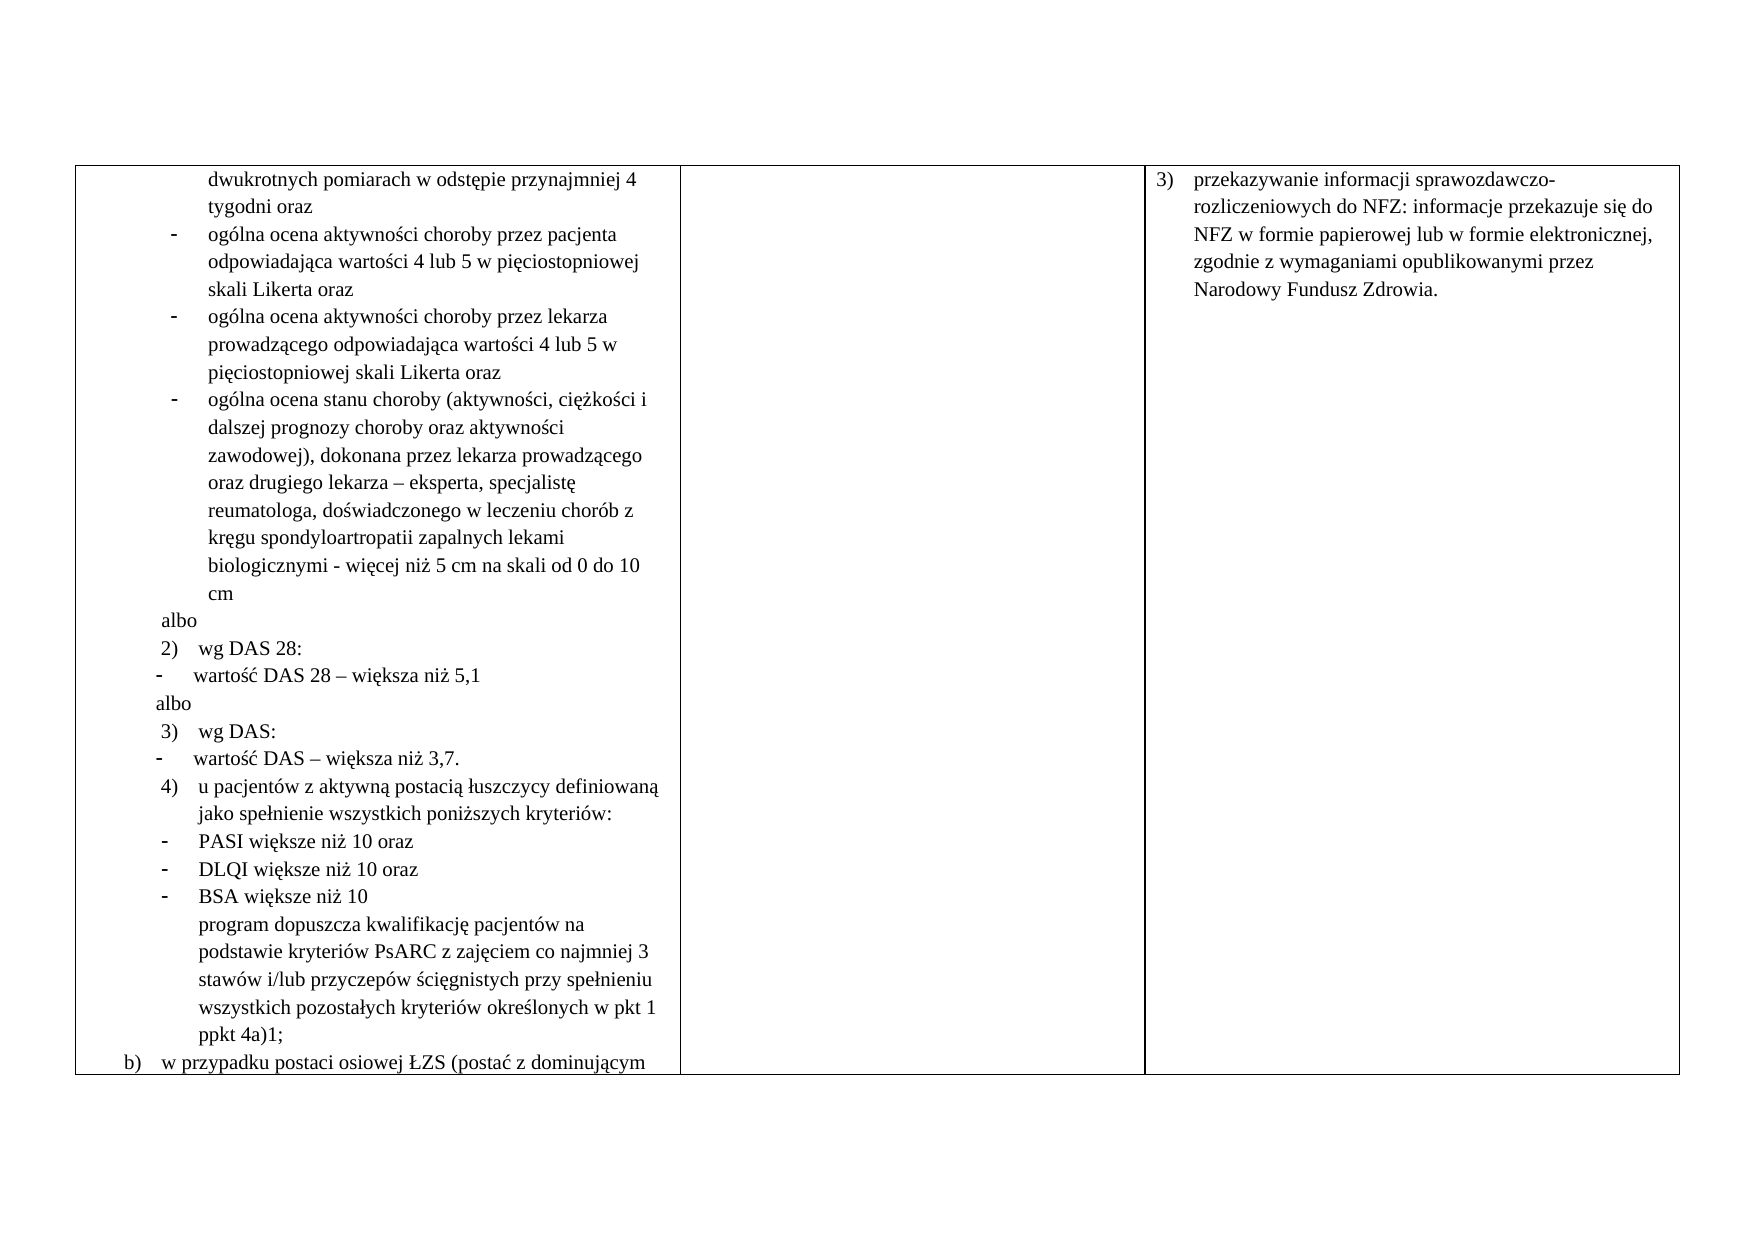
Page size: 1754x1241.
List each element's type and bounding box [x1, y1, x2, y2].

table_cell [1146, 166, 1679, 1074]
table_cell [76, 166, 680, 1074]
table_cell [681, 166, 1144, 1074]
